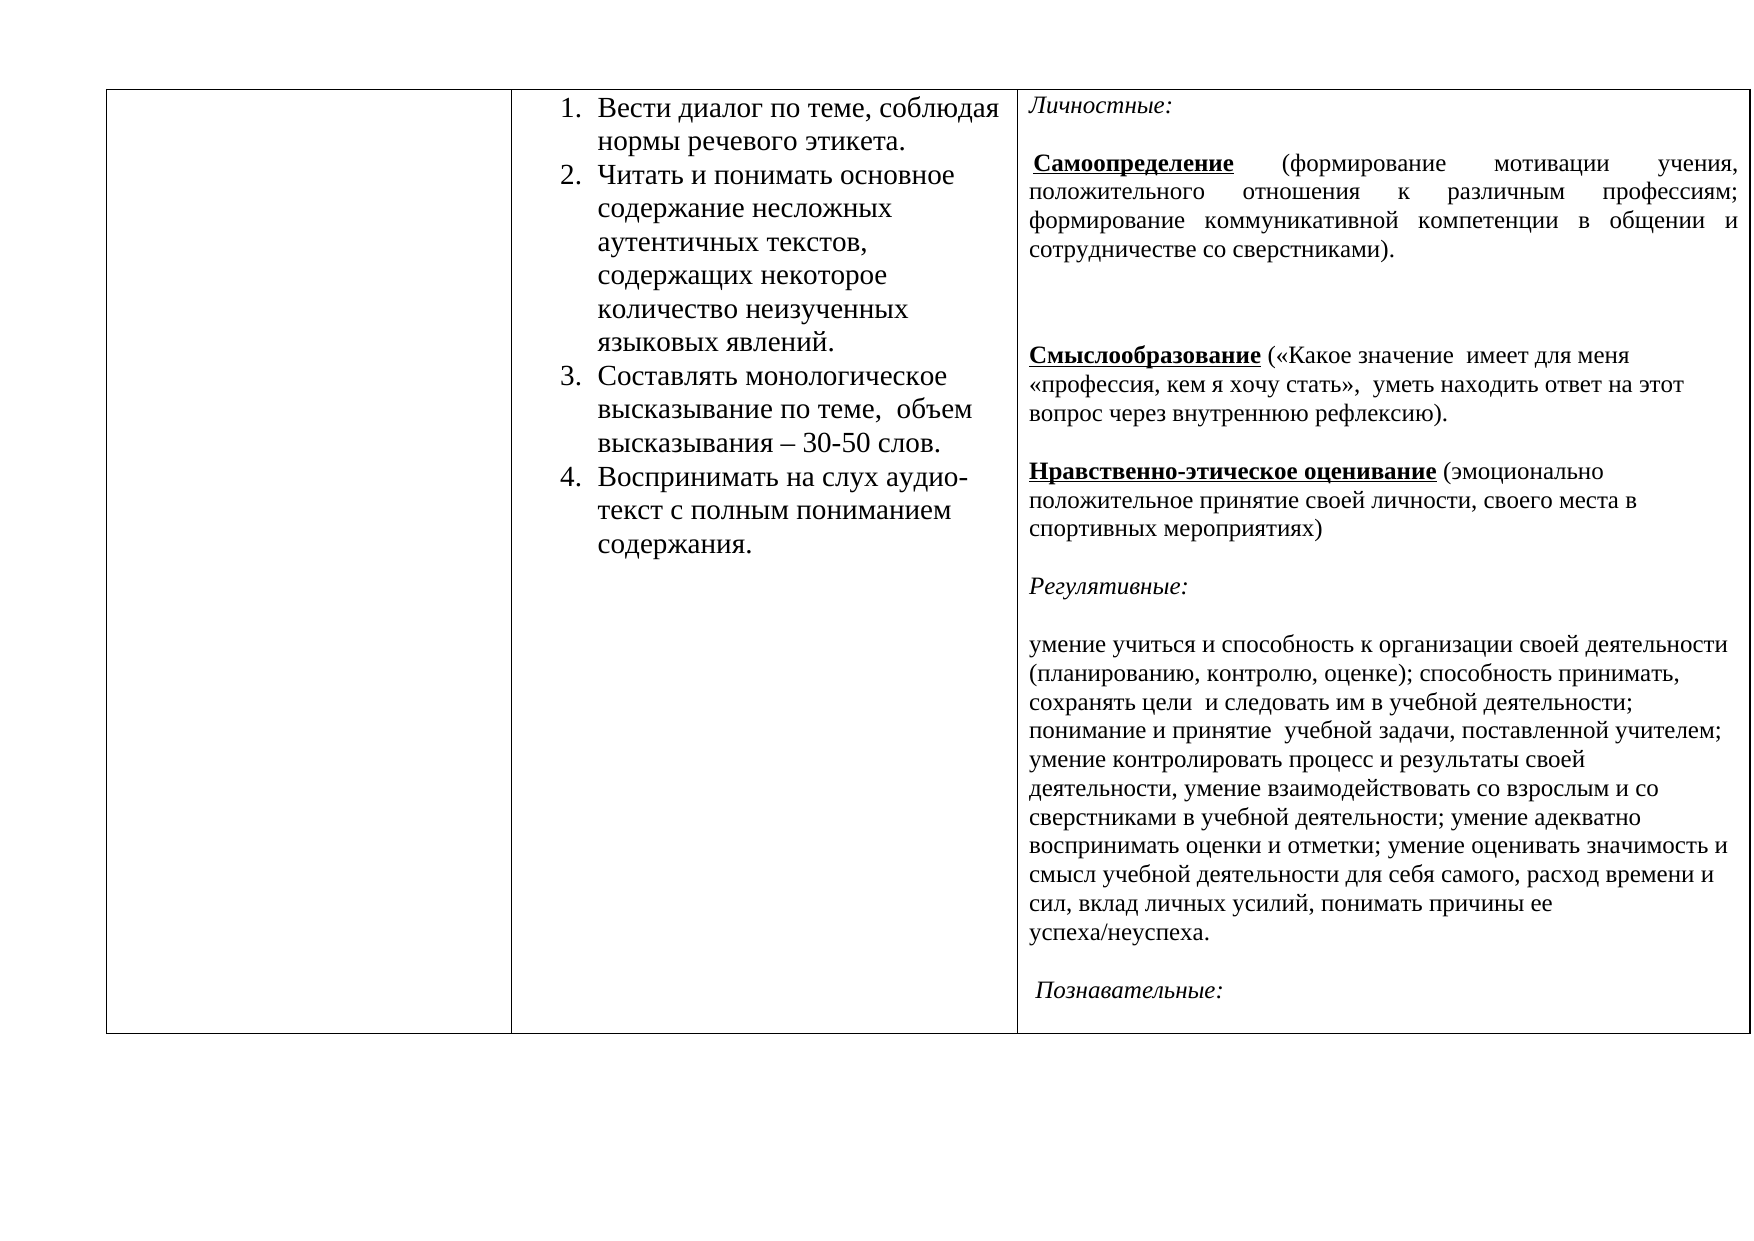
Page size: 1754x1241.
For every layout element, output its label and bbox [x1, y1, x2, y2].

table_cell [512, 90, 1017, 1033]
table_cell [107, 90, 511, 1033]
table_cell [1018, 90, 1749, 1033]
